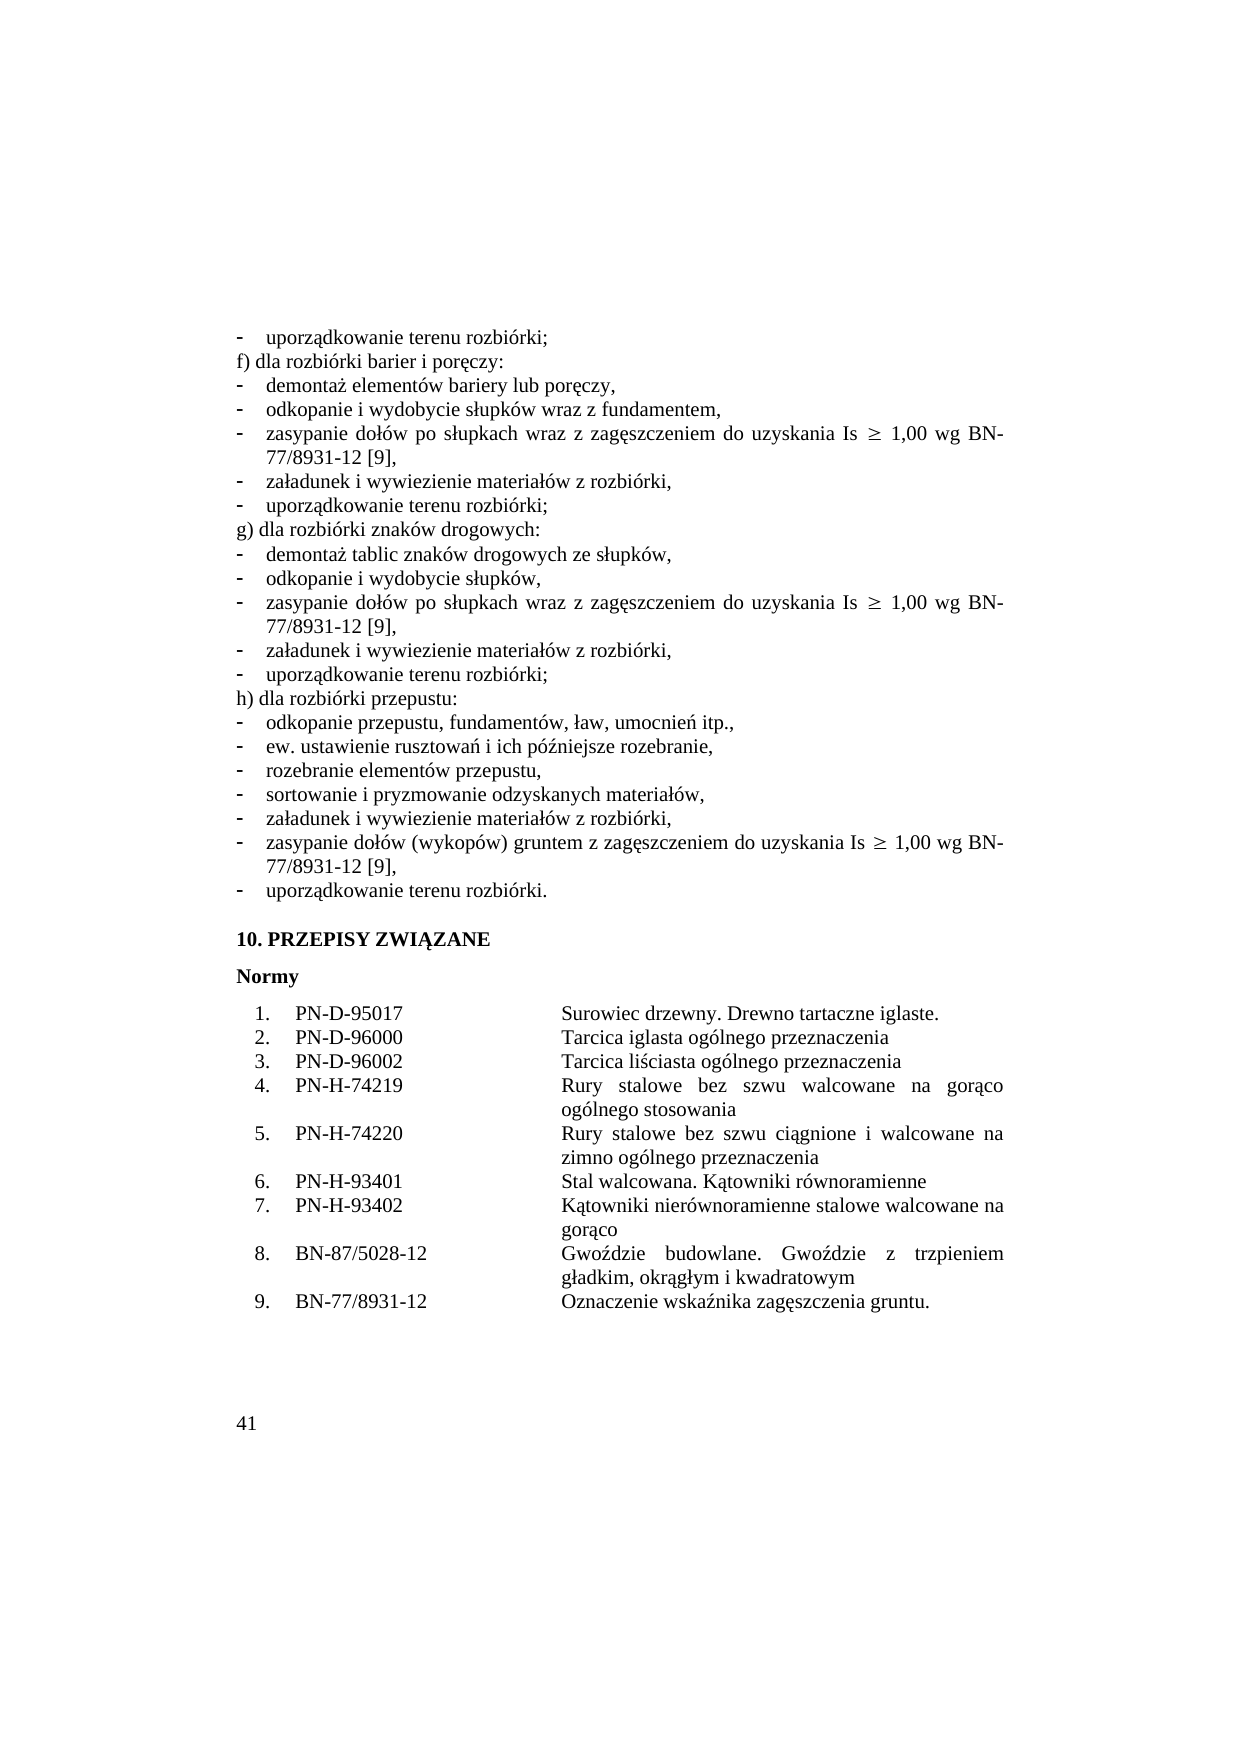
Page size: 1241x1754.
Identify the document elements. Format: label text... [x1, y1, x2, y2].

table_cell Stal walcowana. Kątowniki równoramienne [554, 1169, 1011, 1193]
table_cell 8. [236, 1241, 288, 1289]
list zasypanie dołów po słupkach wraz z zagęszczeniem do uzyskania Is 1,00 wg BN-77/8931-12 [9], [236, 589, 1004, 638]
list sortowanie i pryzmowanie odzyskanych materiałów, [236, 782, 1004, 806]
table_cell 7. [236, 1193, 288, 1241]
table_cell 5. [236, 1121, 288, 1169]
table_cell 2. [236, 1025, 288, 1049]
table_cell PN-H-74220 [288, 1121, 554, 1169]
list demontaż tablic znaków drogowych ze słupków, [236, 541, 1004, 566]
list ew. ustawienie rusztowań i ich późniejsze rozebranie, [236, 734, 1004, 758]
list demontaż elementów bariery lub poręczy, [236, 373, 1004, 397]
list h) dla rozbiórki przepustu: [236, 686, 1004, 710]
list zasypanie dołów po słupkach wraz z zagęszczeniem do uzyskania Is 1,00 wg BN-77/8931-12 [9], [236, 421, 1004, 469]
table_cell Kątowniki nierównoramienne stalowe walcowane na gorąco [554, 1193, 1011, 1241]
list uporządkowanie terenu rozbiórki; [236, 325, 1004, 349]
table_cell 6. [236, 1169, 288, 1193]
list g) dla rozbiórki znaków drogowych: [236, 517, 1004, 541]
table_header PN-D-95017 [288, 1001, 554, 1024]
list uporządkowanie terenu rozbiórki. [236, 878, 1004, 902]
table_cell Tarcica iglasta ogólnego przeznaczenia [554, 1025, 1011, 1049]
list uporządkowanie terenu rozbiórki; [236, 662, 1004, 686]
list odkopanie i wydobycie słupków wraz z fundamentem, [236, 397, 1004, 421]
subtitle 10. PRZEPISY ZWIĄZANE [236, 927, 1004, 951]
table_cell BN-87/5028-12 [288, 1241, 554, 1289]
table_cell Oznaczenie wskaźnika zagęszczenia gruntu. [554, 1289, 1011, 1313]
list załadunek i wywiezienie materiałów z rozbiórki, [236, 806, 1004, 830]
table_cell 4. [236, 1073, 288, 1121]
list zasypanie dołów (wykopów) gruntem z zagęszczeniem do uzyskania Is 1,00 wg BN-77/8931-12 [9], [236, 830, 1004, 878]
table_cell Tarcica liściasta ogólnego przeznaczenia [554, 1049, 1011, 1073]
list odkopanie przepustu, fundamentów, ław, umocnień itp., [236, 710, 1004, 734]
list załadunek i wywiezienie materiałów z rozbiórki, [236, 638, 1004, 662]
table_header 1. [236, 1001, 288, 1024]
table_cell PN-D-96000 [288, 1025, 554, 1049]
subtitle Normy [236, 964, 1004, 988]
table_cell 3. [236, 1049, 288, 1073]
table_cell BN-77/8931-12 [288, 1289, 554, 1313]
list rozebranie elementów przepustu, [236, 758, 1004, 782]
list odkopanie i wydobycie słupków, [236, 566, 1004, 589]
table_cell PN-D-96002 [288, 1049, 554, 1073]
table_cell Rury stalowe bez szwu ciągnione i walcowane na zimno ogólnego przeznaczenia [554, 1121, 1011, 1169]
list f) dla rozbiórki barier i poręczy: [236, 349, 1004, 373]
table_cell Gwoździe budowlane. Gwoździe z trzpieniem gładkim, okrągłym i kwadratowym [554, 1241, 1011, 1289]
table_header Surowiec drzewny. Drewno tartaczne iglaste. [554, 1001, 1011, 1024]
table_cell 9. [236, 1289, 288, 1313]
list załadunek i wywiezienie materiałów z rozbiórki, [236, 469, 1004, 493]
table_cell Rury stalowe bez szwu walcowane na gorąco ogólnego stosowania [554, 1073, 1011, 1121]
table_cell PN-H-93402 [288, 1193, 554, 1241]
table_cell PN-H-93401 [288, 1169, 554, 1193]
list uporządkowanie terenu rozbiórki; [236, 493, 1004, 517]
table_cell PN-H-74219 [288, 1073, 554, 1121]
